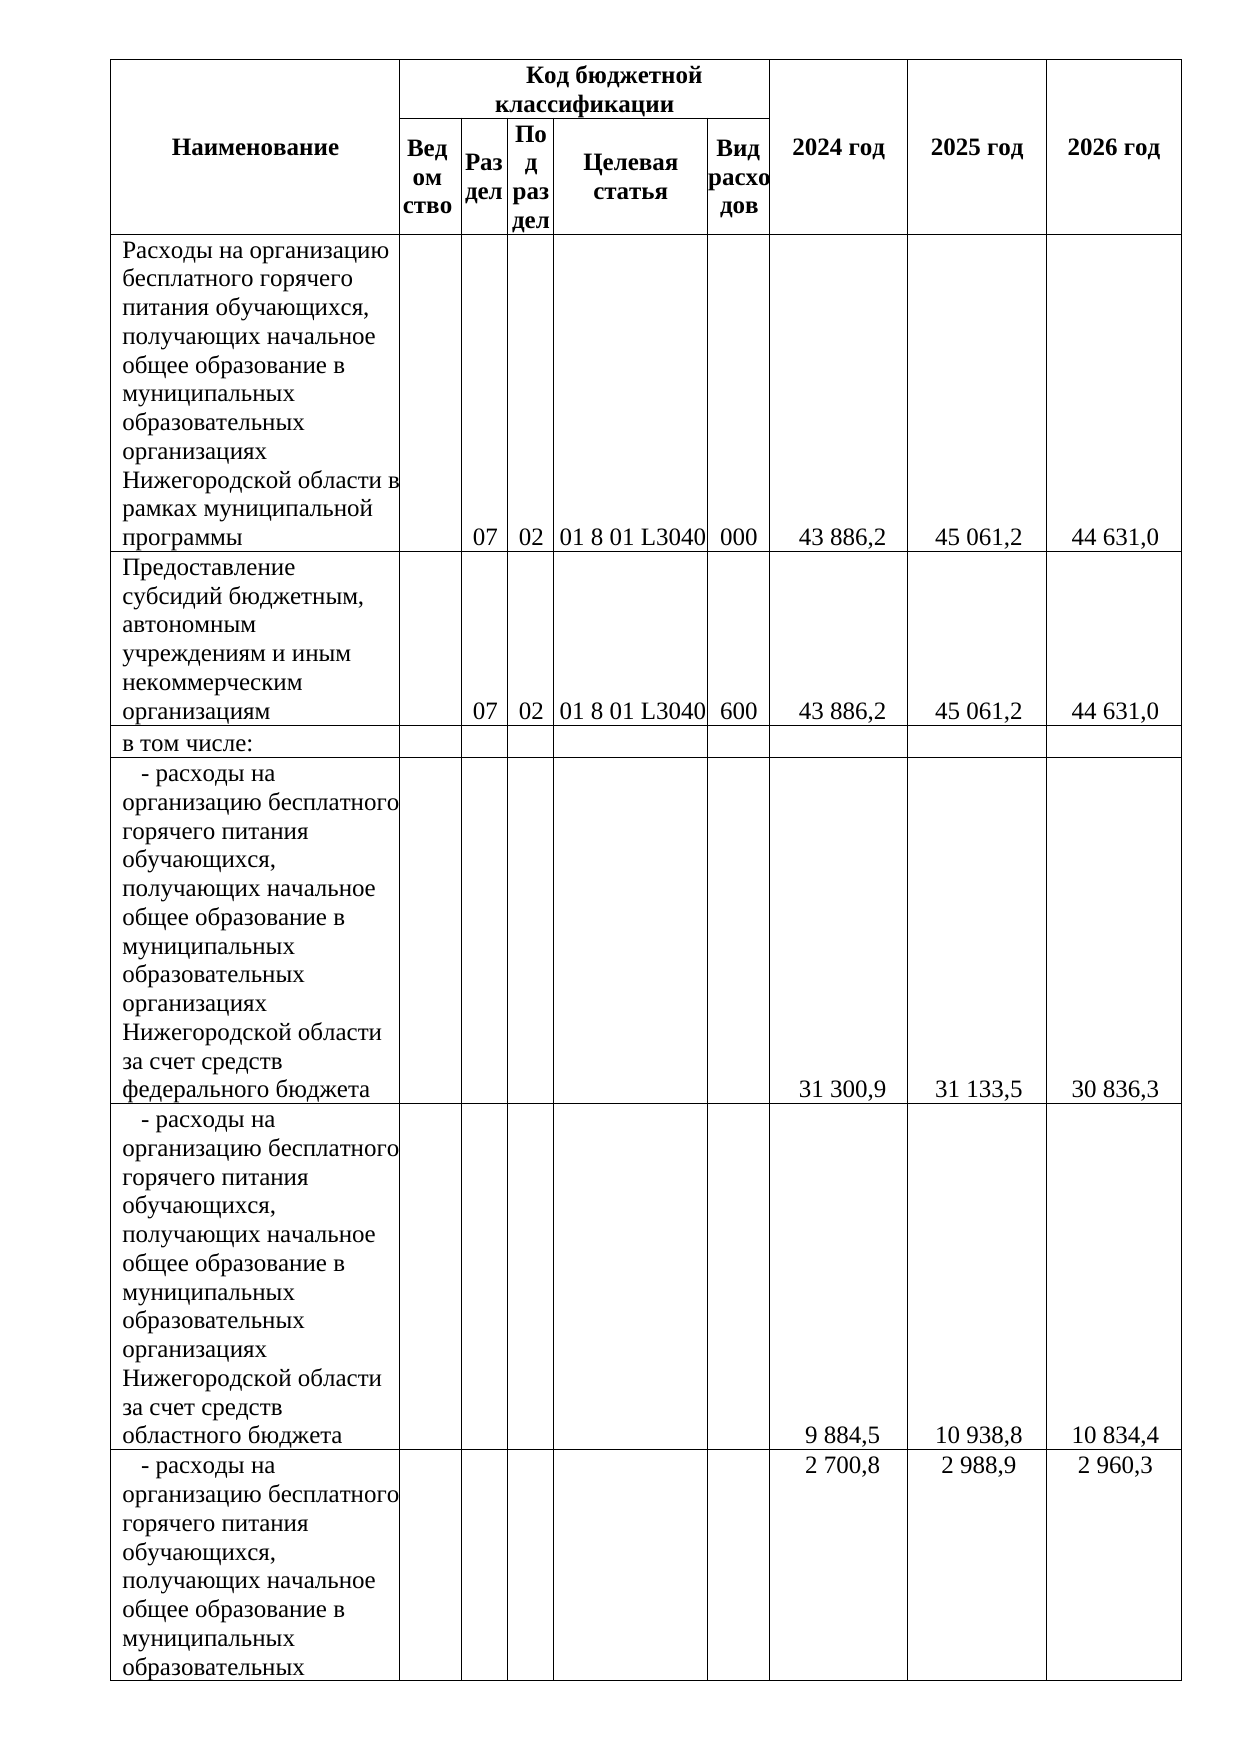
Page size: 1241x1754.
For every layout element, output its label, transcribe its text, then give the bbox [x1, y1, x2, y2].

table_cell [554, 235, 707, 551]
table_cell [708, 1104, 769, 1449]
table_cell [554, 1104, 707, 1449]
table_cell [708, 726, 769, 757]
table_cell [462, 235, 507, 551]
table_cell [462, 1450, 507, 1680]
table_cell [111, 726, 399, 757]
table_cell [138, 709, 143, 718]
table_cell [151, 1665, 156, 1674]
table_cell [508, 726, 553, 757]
table_cell Вид расходов [708, 119, 769, 234]
table_header Код бюджетной классификации [400, 60, 769, 118]
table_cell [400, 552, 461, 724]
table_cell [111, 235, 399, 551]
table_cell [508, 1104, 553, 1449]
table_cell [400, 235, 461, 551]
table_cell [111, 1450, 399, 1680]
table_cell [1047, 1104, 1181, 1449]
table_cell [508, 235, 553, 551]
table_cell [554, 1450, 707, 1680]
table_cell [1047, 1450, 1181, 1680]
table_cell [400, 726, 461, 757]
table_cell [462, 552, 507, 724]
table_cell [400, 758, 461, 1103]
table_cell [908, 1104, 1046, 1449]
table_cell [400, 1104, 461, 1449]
table_header 2025 год [908, 60, 1046, 234]
table_header Наименование [111, 60, 399, 234]
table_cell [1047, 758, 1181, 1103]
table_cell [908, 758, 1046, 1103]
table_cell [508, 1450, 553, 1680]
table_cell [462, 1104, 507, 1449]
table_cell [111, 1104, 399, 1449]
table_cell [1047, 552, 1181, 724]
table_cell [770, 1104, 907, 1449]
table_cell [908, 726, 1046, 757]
table_header 2026 год [1047, 60, 1181, 234]
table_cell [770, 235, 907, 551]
table_header 2024 год [770, 60, 907, 234]
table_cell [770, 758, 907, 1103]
table_cell Раз дел [462, 119, 507, 234]
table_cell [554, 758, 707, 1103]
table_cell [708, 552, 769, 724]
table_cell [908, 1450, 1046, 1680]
table_cell Целевая статья [554, 119, 707, 234]
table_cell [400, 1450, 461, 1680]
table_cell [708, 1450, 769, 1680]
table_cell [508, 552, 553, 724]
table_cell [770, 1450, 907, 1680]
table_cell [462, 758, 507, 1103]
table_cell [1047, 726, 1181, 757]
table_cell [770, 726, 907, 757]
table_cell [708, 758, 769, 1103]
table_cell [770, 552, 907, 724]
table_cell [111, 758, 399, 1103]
table_cell Под раз дел [508, 119, 553, 234]
table_cell Ведом ство [400, 119, 461, 234]
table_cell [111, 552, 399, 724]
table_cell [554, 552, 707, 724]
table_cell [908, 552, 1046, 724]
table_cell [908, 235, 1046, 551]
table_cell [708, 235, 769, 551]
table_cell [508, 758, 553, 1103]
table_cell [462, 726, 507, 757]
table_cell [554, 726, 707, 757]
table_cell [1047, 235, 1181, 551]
